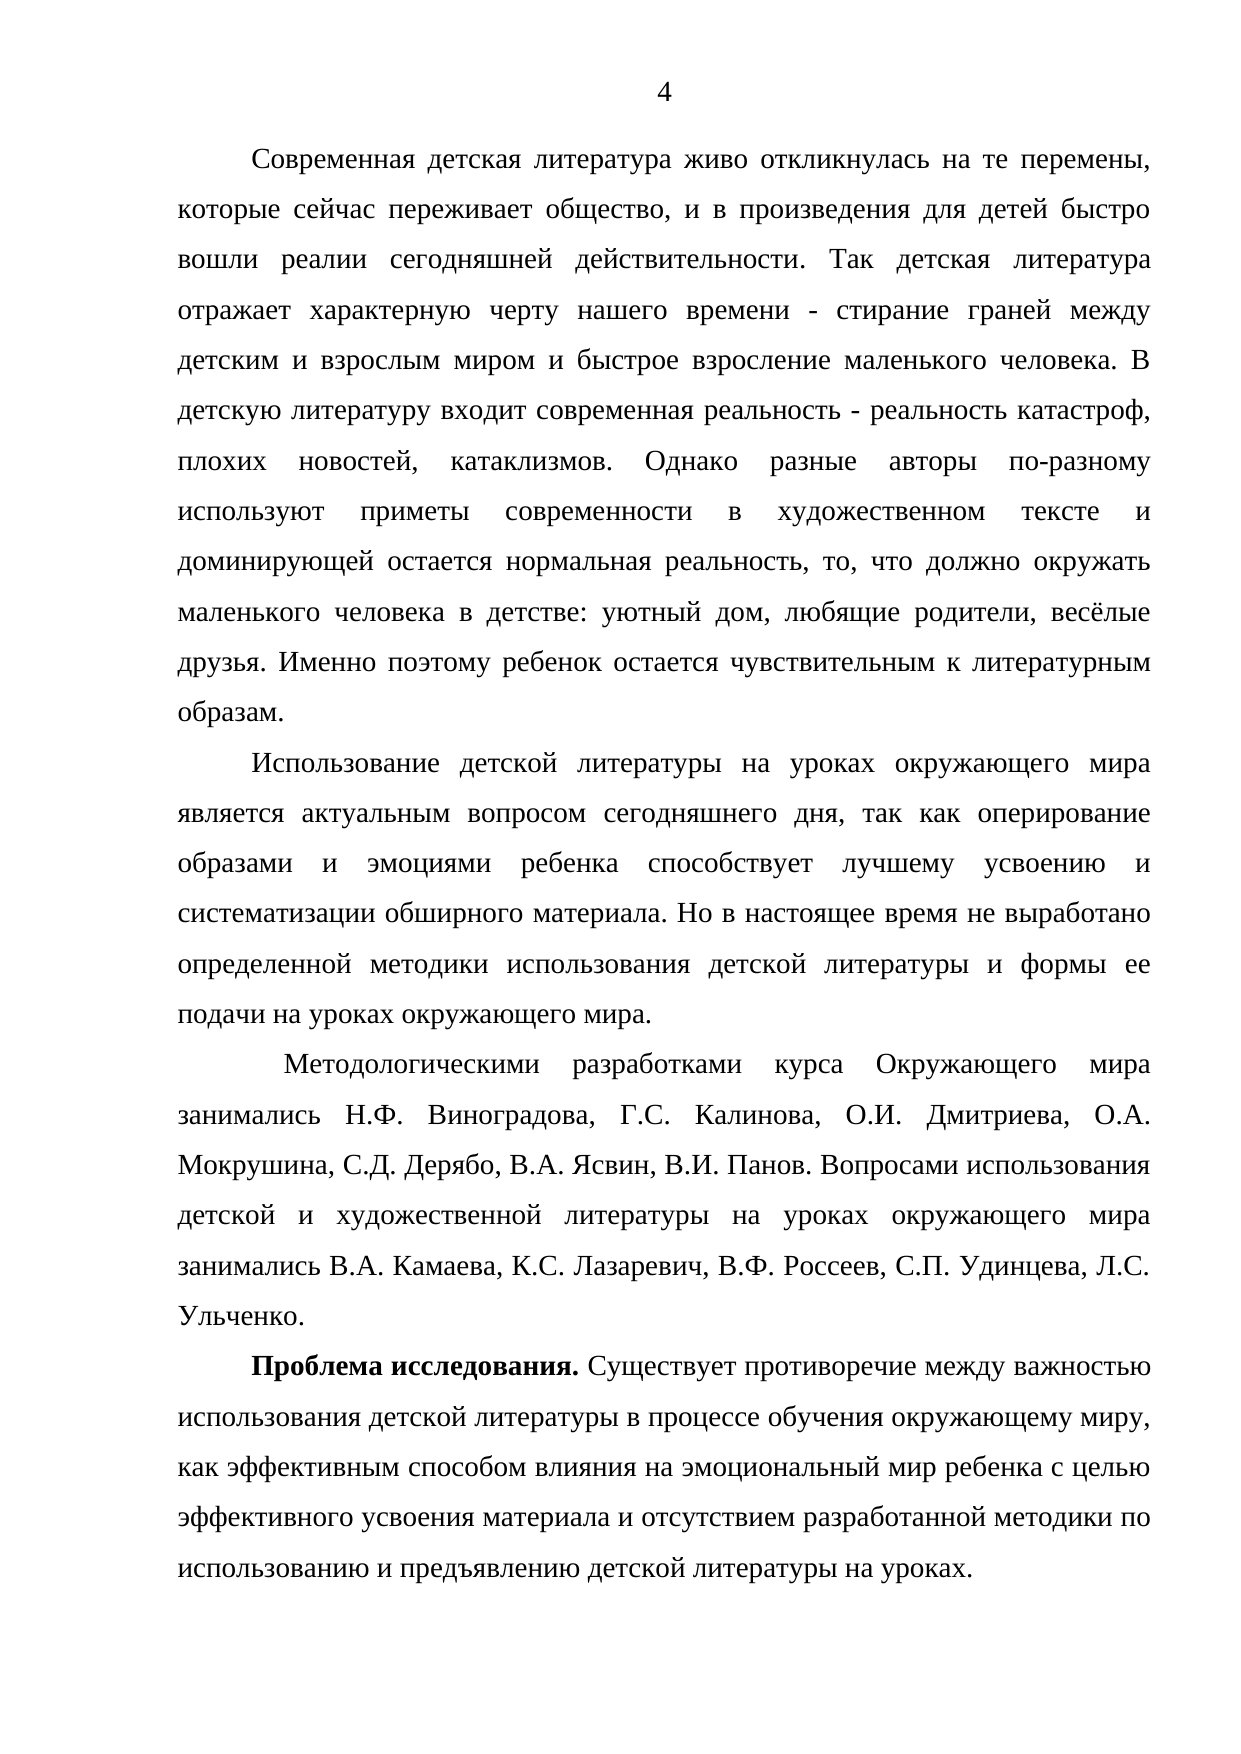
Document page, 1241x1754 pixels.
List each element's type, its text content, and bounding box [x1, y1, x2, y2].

text Использование детской литературы на уроках окружающего мира является актуальным вопросом сегодняшнего дня, так как оперирование образами и эмоциями ребенка способствует лучшему усвоению и систематизации обширного материала. Но в настоящее время не выработано определенной методики использования детской литературы и формы ее подачи на уроках окружающего мира. [177, 745, 1152, 1030]
text Проблема исследования. Существует противоречие между важностью использования детской литературы в процессе обучения окружающему миру, как эффективным способом влияния на эмоциональный мир ребенка с целью эффективного усвоения материала и отсутствием разработанной методики по использованию и предъявлению детской литературы на уроках. [177, 1348, 1152, 1583]
text Современная детская литература живо откликнулась на те перемены, которые сейчас переживает общество, и в произведения для детей быстро вошли реалии сегодняшней действительности. Так детская литература отражает характерную черту нашего времени - стирание граней между детским и взрослым миром и быстрое взросление маленького человека. В детскую литературу входит современная реальность - реальность катастроф, плохих новостей, катаклизмов. Однако разные авторы по-разному используют приметы современности в художественном тексте и доминирующей остается нормальная реальность, то, что должно окружать маленького человека в детстве: уютный дом, любящие родители, весёлые друзья. Именно поэтому ребенок остается чувствительным к литературным образам. [177, 141, 1152, 728]
text Методологическими разработками курса Окружающего мира занимались Н.Ф. Виноградова, Г.С. Калинова, О.И. Дмитриева, О.А. Мокрушина, С.Д. Дерябо, В.А. Ясвин, В.И. Панов. Вопросами использования детской и художественной литературы на уроках окружающего мира занимались В.А. Камаева, К.С. Лазаревич, В.Ф. Россеев, С.П. Удинцева, Л.С. Ульченко. [177, 1047, 1152, 1332]
